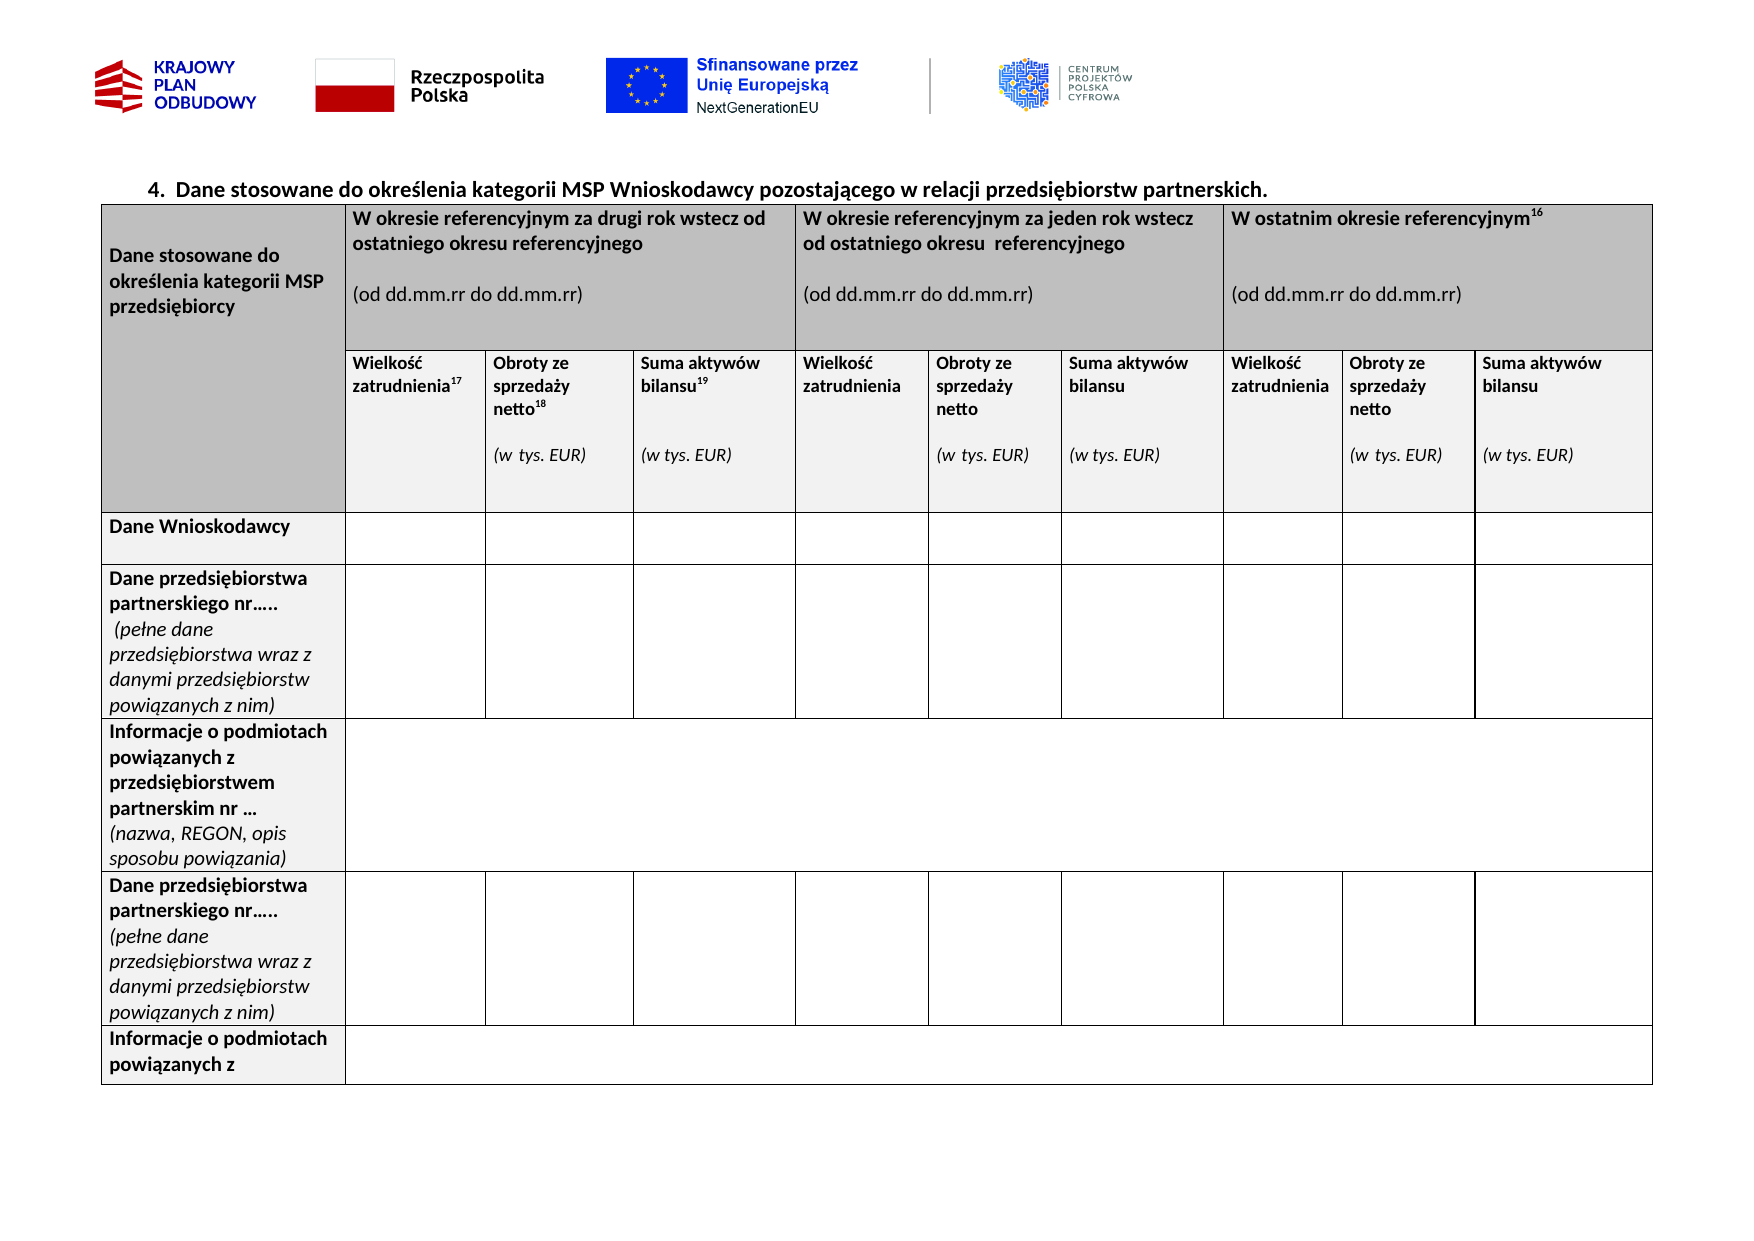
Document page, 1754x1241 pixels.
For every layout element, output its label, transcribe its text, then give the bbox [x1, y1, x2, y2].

table_cell [929, 872, 1061, 1024]
table_cell [796, 565, 928, 717]
table_cell Wielkość zatrudnienia [346, 351, 485, 512]
table_cell Suma aktywów bilansu (w tys. EUR) [634, 351, 795, 512]
table_cell [796, 513, 928, 564]
table_cell Obroty ze sprzedaży netto (w tys. EUR) [929, 351, 1061, 512]
table_cell [1343, 513, 1474, 564]
table_cell [1343, 565, 1474, 717]
table_cell [346, 719, 1652, 871]
table_cell [634, 872, 795, 1024]
table_cell [346, 513, 485, 564]
table_cell Suma aktywów bilansu (w tys. EUR) [1062, 351, 1223, 512]
table_cell Suma aktywów bilansu (w tys. EUR) [1476, 351, 1652, 512]
table_cell [1476, 565, 1652, 717]
table_cell [796, 872, 928, 1024]
table_cell Informacje o podmiotach powiązanych z przedsiębiorstwem partnerskim nr … (nazwa, REGON, opis sposobu powiązania) [102, 1026, 345, 1084]
table_cell [486, 872, 633, 1024]
table_cell [1062, 513, 1223, 564]
table_header W okresie referencyjnym za jeden rok wstecz od ostatniego okresu referencyjnego (od dd.mm.rr do dd.mm.rr) [796, 205, 1223, 350]
table_cell [1476, 513, 1652, 564]
text 4. Dane stosowane do określenia kategorii MSP Wnioskodawcy pozostającego w relacji przedsiębiorstw partnerskich. [148, 176, 1606, 204]
table_cell Dane Wnioskodawcy [102, 513, 345, 564]
table_cell [1343, 872, 1474, 1024]
table_cell [346, 1026, 1652, 1084]
table_cell Obroty ze sprzedaży netto (w tys. EUR) [486, 351, 633, 512]
table_cell [1224, 513, 1342, 564]
table_cell [634, 565, 795, 717]
table_cell [1476, 872, 1652, 1024]
table_header Dane stosowane do określenia kategorii MSP przedsiębiorcy [102, 205, 345, 512]
table_cell [1224, 565, 1342, 717]
table_cell [929, 513, 1061, 564]
table_cell [634, 513, 795, 564]
table_cell [486, 513, 633, 564]
table_cell [346, 872, 485, 1024]
picture [76, 35, 1188, 134]
table_cell Dane przedsiębiorstwa partnerskiego nr….. (pełne dane przedsiębiorstwa wraz z danymi przedsiębiorstw powiązanych z nim) [102, 565, 345, 717]
table_cell Wielkość zatrudnienia [796, 351, 928, 512]
table_header W okresie referencyjnym za drugi rok wstecz od ostatniego okresu referencyjnego (od dd.mm.rr do dd.mm.rr) [346, 205, 795, 350]
table_cell [346, 565, 485, 717]
table_cell [1062, 565, 1223, 717]
table_cell [1062, 872, 1223, 1024]
table_cell Wielkość zatrudnienia [1224, 351, 1342, 512]
table_cell Dane przedsiębiorstwa partnerskiego nr….. (pełne dane przedsiębiorstwa wraz z danymi przedsiębiorstw powiązanych z nim) [102, 872, 345, 1024]
table_cell [1224, 872, 1342, 1024]
table_cell [486, 565, 633, 717]
table_cell Informacje o podmiotach powiązanych z przedsiębiorstwem partnerskim nr … (nazwa, REGON, opis sposobu powiązania) [102, 719, 345, 871]
table_cell Obroty ze sprzedaży netto (w tys. EUR) [1343, 351, 1474, 512]
table_cell [929, 565, 1061, 717]
table_header W ostatnim okresie referencyjnym (od dd.mm.rr do dd.mm.rr) [1224, 205, 1652, 350]
